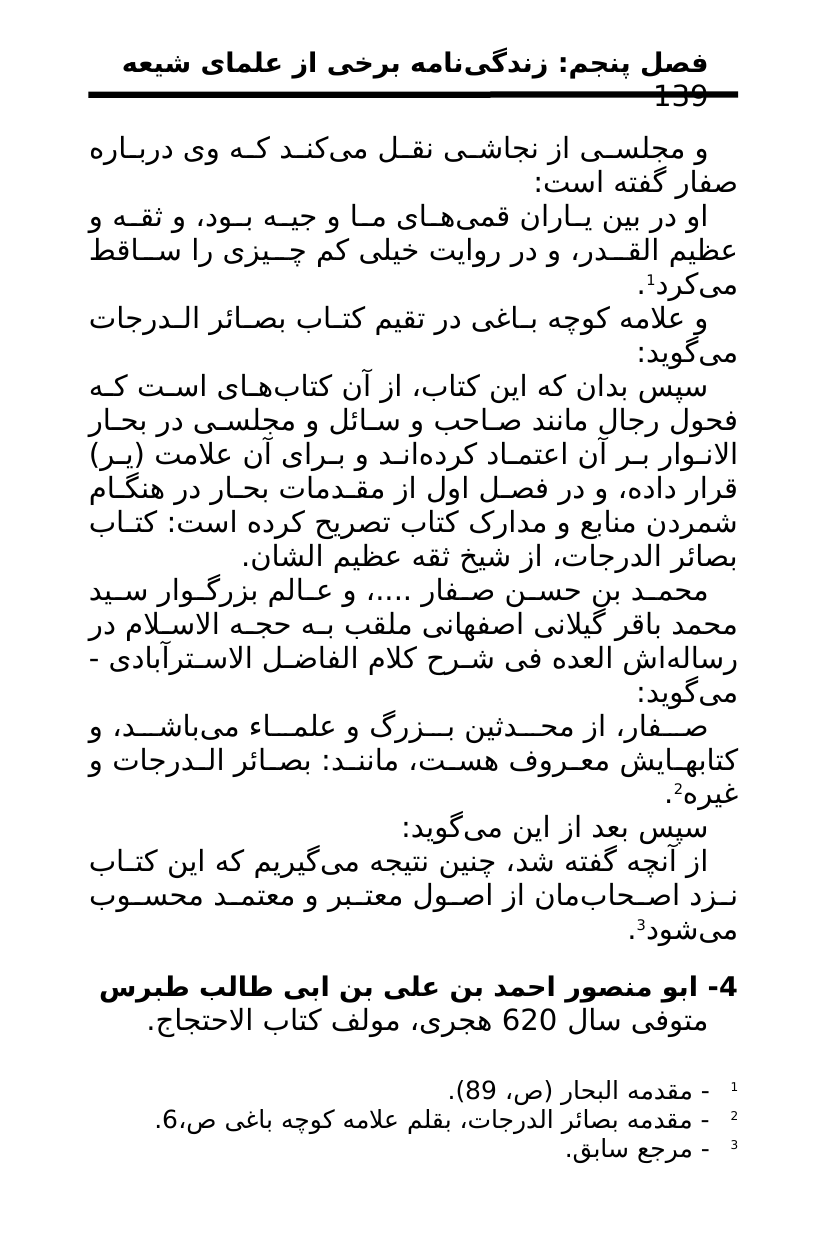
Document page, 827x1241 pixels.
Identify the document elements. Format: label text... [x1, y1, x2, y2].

text و مجلسی از نجاشی نقل می‌کند که وی درباره صفار گفته است: [89, 132, 738, 199]
title 4- ابو منصور احمد بن علی بن ابی طالب طبرس [89, 972, 738, 1003]
text صفار، از محدثین بزرگ و علماء می‌باشد، و کتابهایش معروف هست، مانند: بصائر الدرجات و غیره. [89, 709, 738, 811]
text سپس بدان که این کتاب، از آن کتاب‌های است که فحول رجال مانند صاحب و سائل و مجلسی در بحار الانوار بر آن اعتماد کرده‌اند و برای آن علامت (یر) قرار داده، و در فصل اول از مقدمات بحار در هنگام شمردن منابع و مدارک کتاب تصریح کرده است: کتاب بصائر الدرجات، از شیخ ثقه عظیم الشان. [89, 369, 738, 573]
text او در بین یاران قمی‌های ما و جیه بود، و ثقه و عظیم القدر، و در روایت خیلی کم چیزی را ساقط می‌کرد. [89, 199, 738, 301]
text متوفی سال 620 هجری، مولف کتاب الاحتجاج. [89, 1003, 738, 1037]
text محمد بن حسن صفار ....، و عالم بزرگوار سید محمد باقر گیلانی اصفهانی ملقب به حجه الاسلام در رساله‌اش العده فی شرح کلام الفاضل الاسترآبادی - می‌گوید: [89, 573, 738, 709]
text و علامه کوچه باغی در تقیم کتاب بصائر الدرجات می‌گوید: [89, 301, 738, 369]
text سپس بعد از این می‌گوید: [89, 811, 738, 845]
text از آنچه گفته شد، چنین نتیجه می‌گیریم که این کتاب نزد اصحاب‌مان از اصول معتبر و معتمد محسوب می‌شود. [89, 845, 738, 947]
